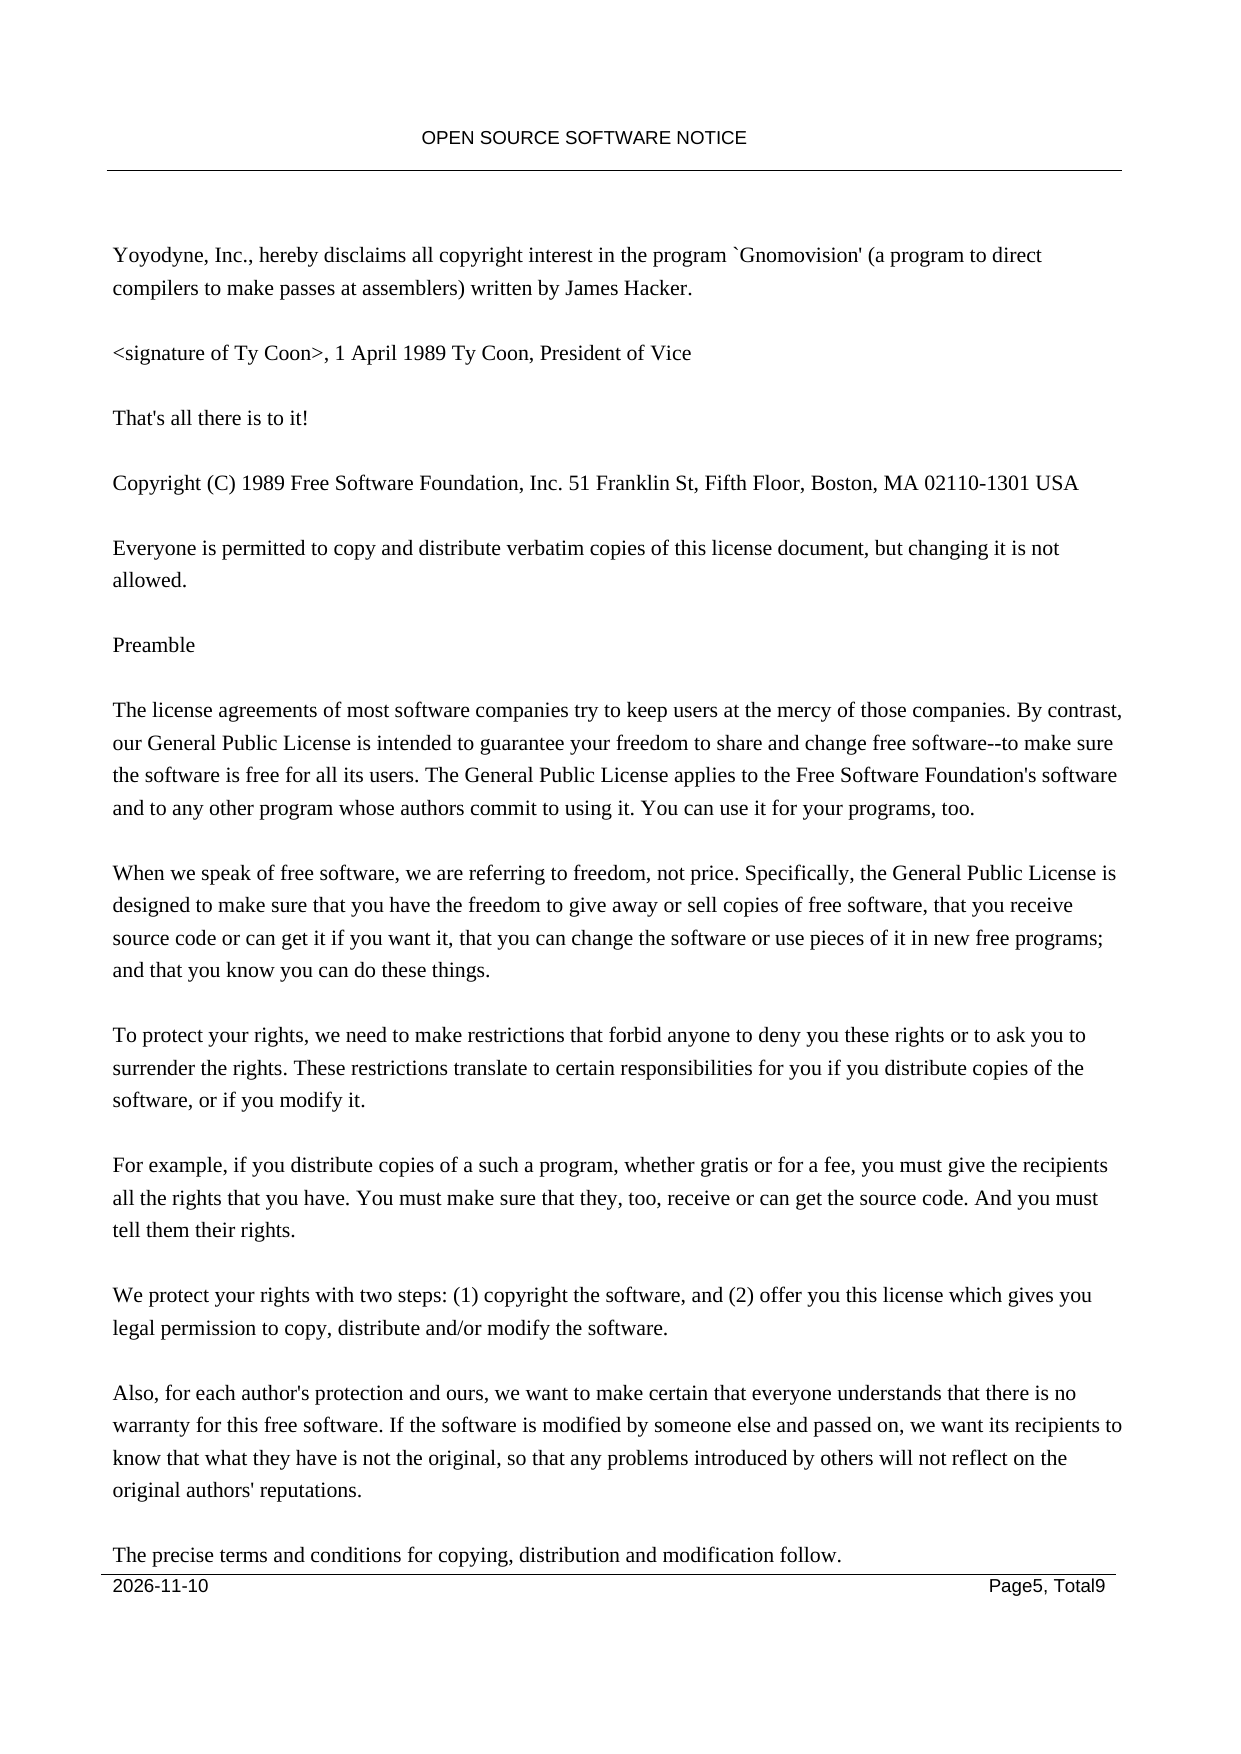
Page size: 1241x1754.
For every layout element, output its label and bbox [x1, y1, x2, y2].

text [112, 206, 1128, 1571]
